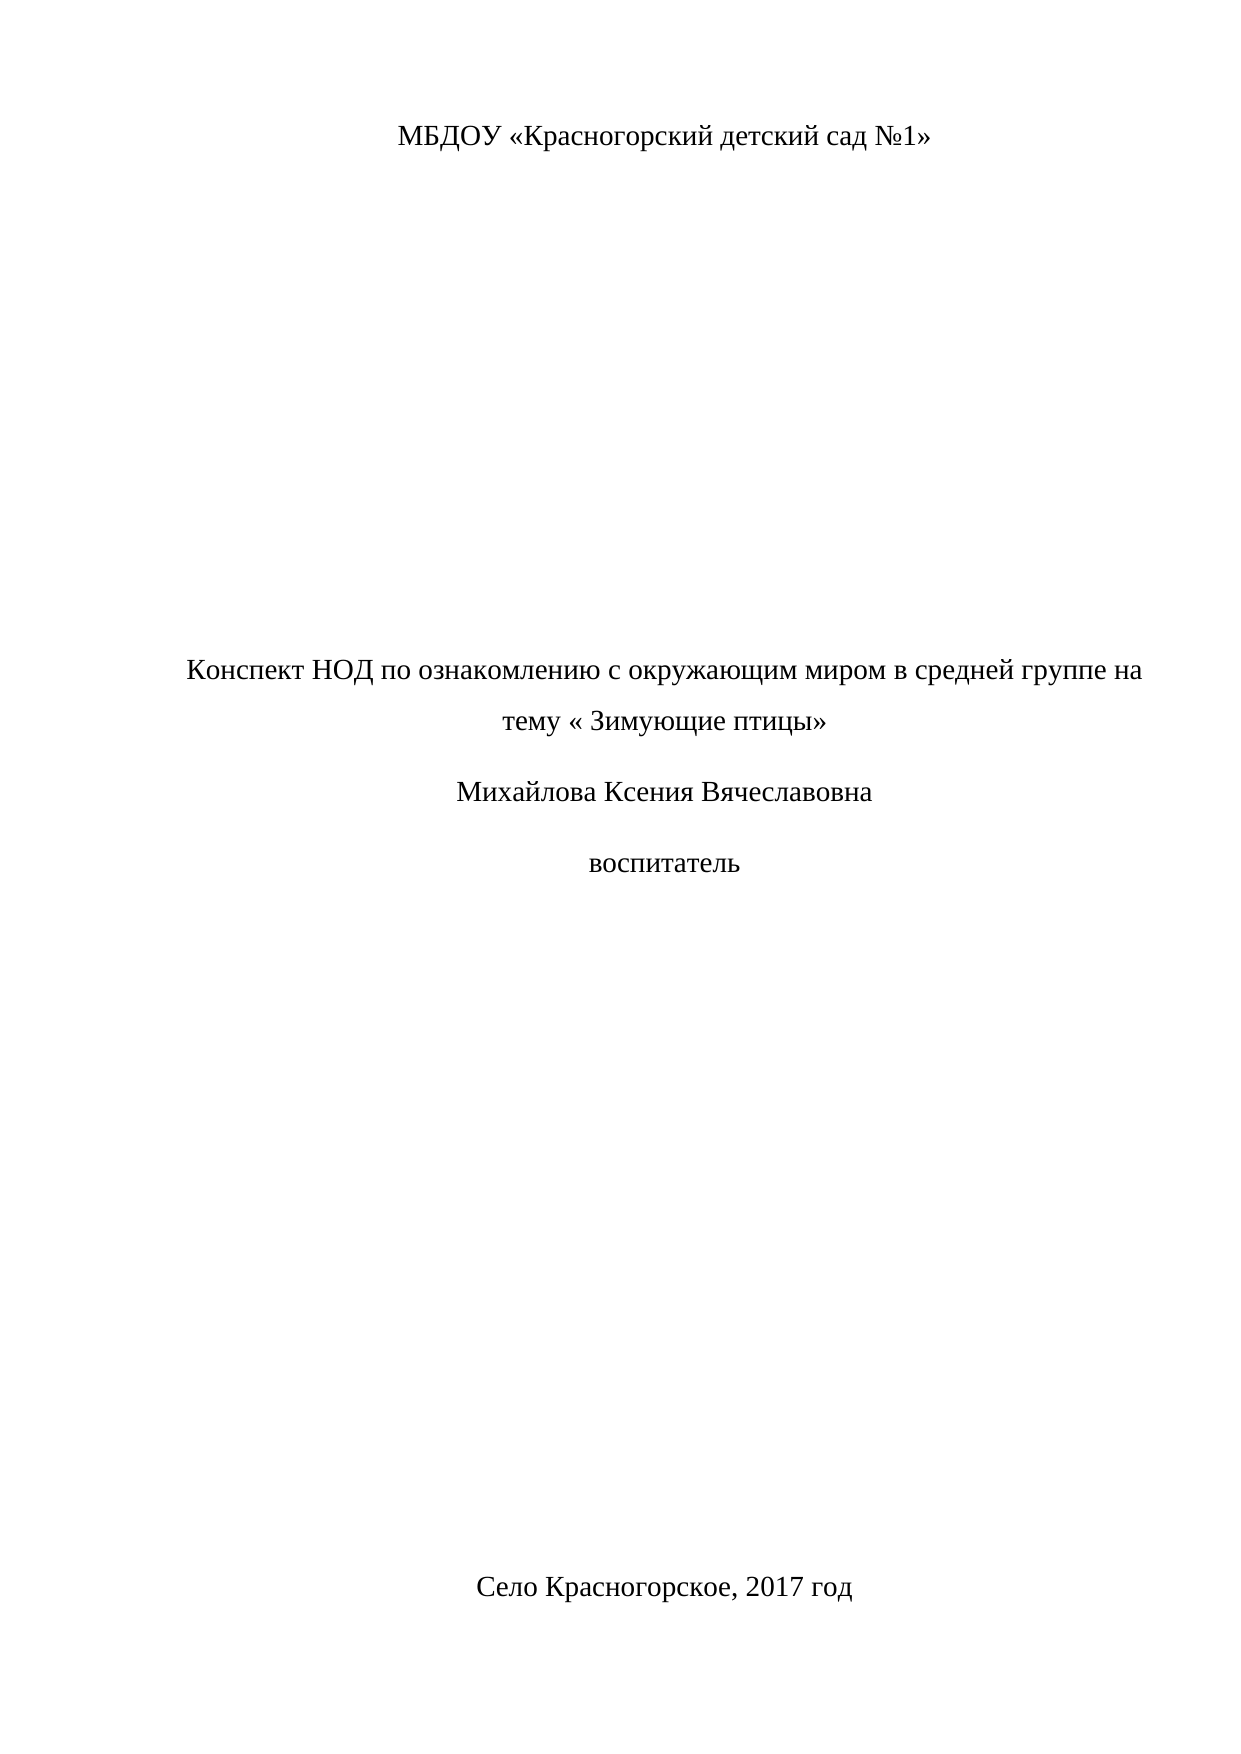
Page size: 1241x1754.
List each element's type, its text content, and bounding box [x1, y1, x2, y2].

text Михайлова Ксения Вячеславовна [177, 774, 1152, 807]
text МБДОУ «Красногорский детский сад №1» [177, 118, 1152, 152]
text Село Красногорское, 2017 год [177, 1569, 1152, 1603]
text Конспект НОД по ознакомлению с окружающим миром в средней группе на тему « Зимующие птицы» [177, 652, 1152, 736]
text воспитатель [177, 845, 1152, 879]
